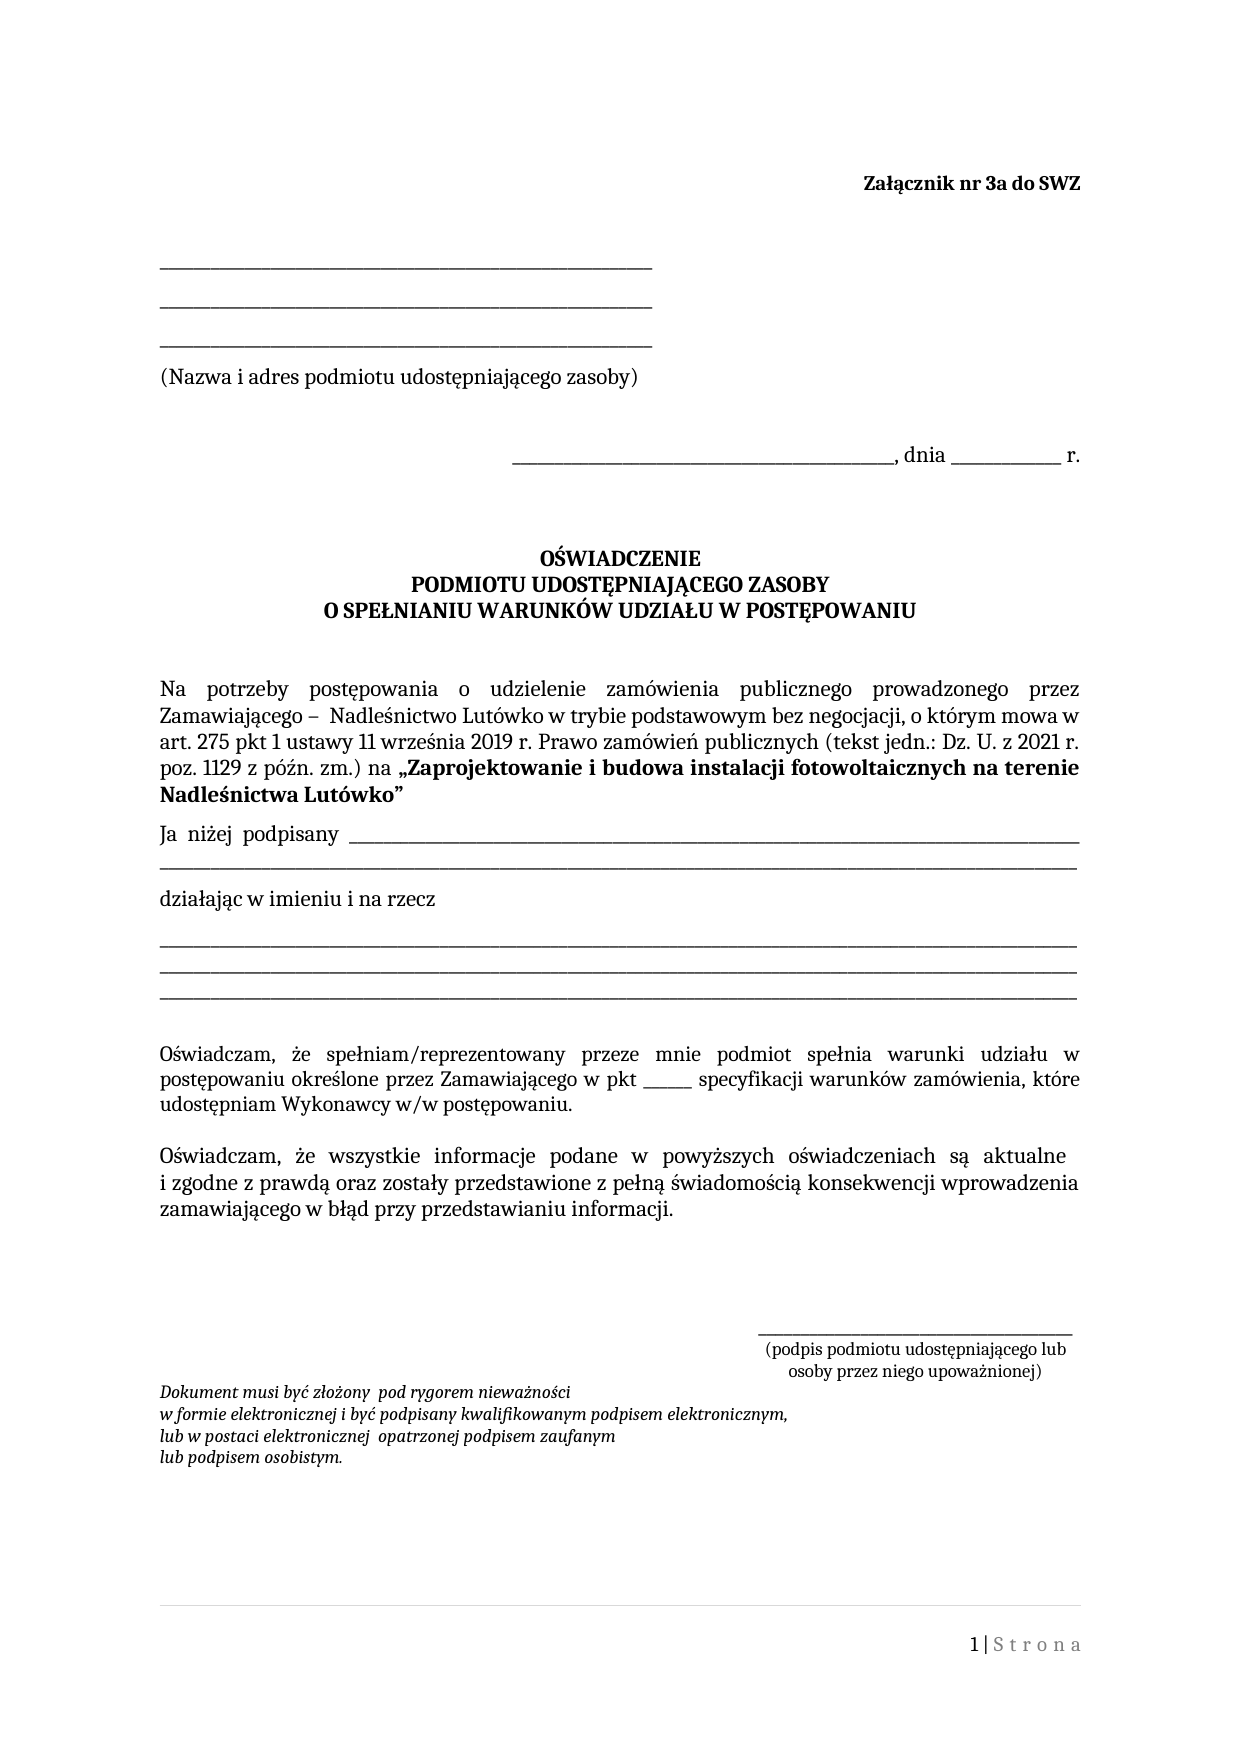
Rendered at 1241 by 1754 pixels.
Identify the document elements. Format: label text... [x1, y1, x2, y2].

text _____________________________________ (podpis podmiotu udostępniającego lub osoby przez niego upoważnionej) [750, 1312, 1081, 1382]
text działając w imieniu i na rzecz [159, 886, 1081, 912]
text OŚWIADCZENIE [159, 546, 1081, 572]
text PODMIOTU UDOSTĘPNIAJĄCEGO ZASOBY O SPEŁNIANIU WARUNKÓW UDZIAŁU W POSTĘPOWANIU [159, 572, 1081, 625]
text __________________________________________________________ [159, 325, 1081, 351]
text _____________________________________________, dnia _____________ r. [159, 442, 1081, 468]
text lub podpisem osobistym. [159, 1447, 1081, 1468]
text Oświadczam, że spełniam/reprezentowany przeze mnie podmiot spełnia warunki udziału w postępowaniu określone przez Zamawiającego w pkt ______ specyfikacji warunków zamówienia, które udostępniam Wykonawcy w/w postępowaniu. [159, 1041, 1081, 1117]
text Ja niżej podpisany ______________________________________________________________________________________ ____________________________________________________________________________________________________________ [159, 820, 1081, 873]
text Załącznik nr 3a do SWZ [159, 172, 1081, 196]
text __________________________________________________________ [159, 247, 1081, 274]
text ____________________________________________________________________________________________________________________________________________________________________________________________________________________________________________________________________________________________________________________________________ [159, 924, 1081, 1003]
text (Nazwa i adres podmiotu udostępniającego zasoby) [159, 364, 1081, 390]
text Na potrzeby postępowania o udzielenie zamówienia publicznego prowadzonego przez Zamawiającego – Nadleśnictwo Lutówko w trybie podstawowym bez negocjacji, o którym mowa w art. 275 pkt 1 ustawy 11 września 2019 r. Prawo zamówień publicznych (tekst jedn.: Dz. U. z 2021 r. poz. 1129 z późn. zm.) na „Zaprojektowanie i budowa instalacji fotowoltaicznych na terenie Nadleśnictwa Lutówko” [159, 676, 1081, 808]
text lub w postaci elektronicznej opatrzonej podpisem zaufanym [159, 1425, 1081, 1447]
text __________________________________________________________ [159, 286, 1081, 312]
text Oświadczam, że wszystkie informacje podane w powyższych oświadczeniach są aktualne i zgodne z prawdą oraz zostały przedstawione z pełną świadomością konsekwencji wprowadzenia zamawiającego w błąd przy przedstawianiu informacji. [159, 1143, 1081, 1222]
text Dokument musi być złożony pod rygorem nieważności w formie elektronicznej i być podpisany kwalifikowanym podpisem elektronicznym, [159, 1382, 1081, 1425]
